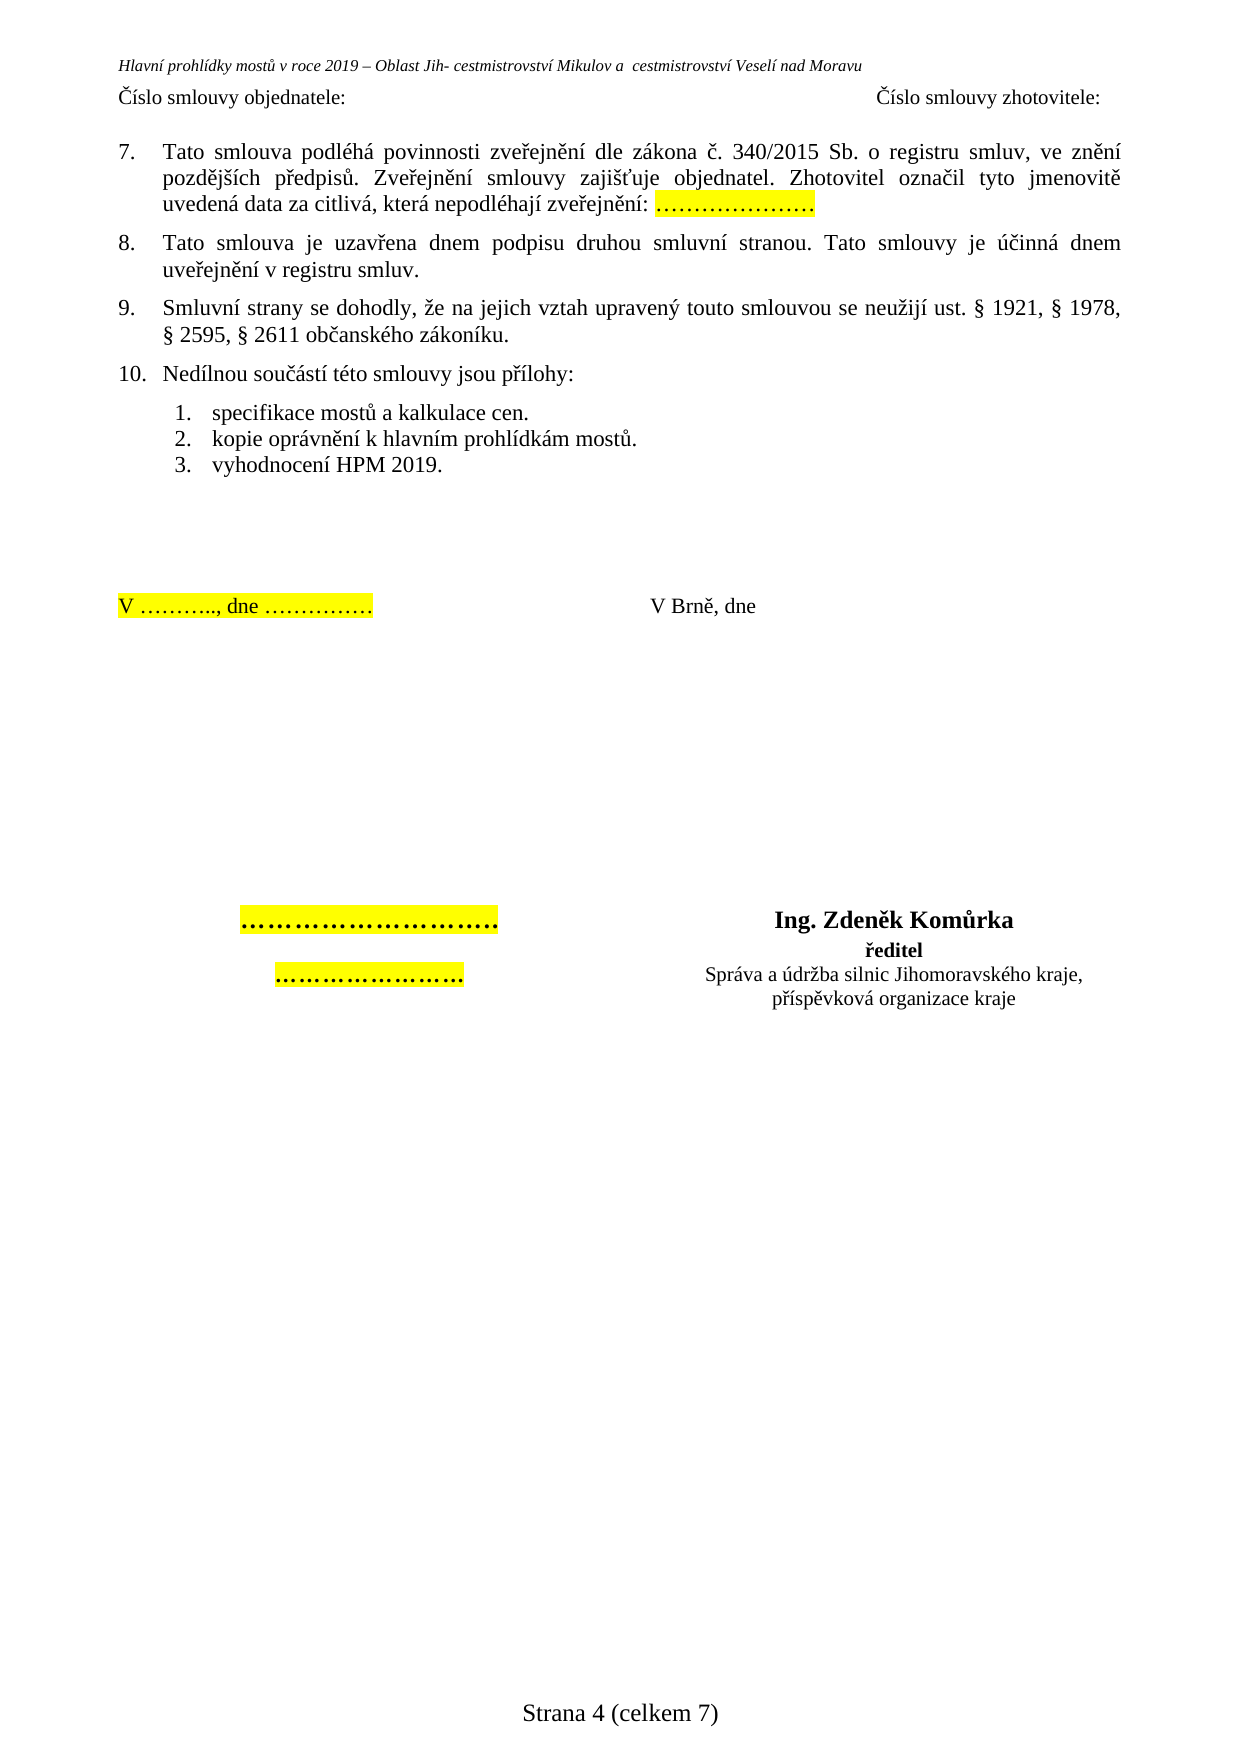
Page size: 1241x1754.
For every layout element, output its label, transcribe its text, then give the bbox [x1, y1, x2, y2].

list Tato smlouva podléhá povinnosti zveřejnění dle zákona č. 340/2015 Sb. o registru smluv, ve znění pozdějších předpisů. Zveřejnění smlouvy zajišťuje objednatel. Zhotovitel označil tyto jmenovitě uvedená data za citlivá, která nepodléhají zveřejnění: ………………… [118, 138, 1122, 217]
table_cell ředitel Správa a údržba silnic Jihomoravského kraje, příspěvková organizace kraje [632, 938, 1156, 1010]
list Smluvní strany se dohodly, že na jejich vztah upravený touto smlouvou se neužijí ust. § 1921, § 1978, § 2595, § 2611 občanského zákoníku. [118, 294, 1122, 347]
list Tato smlouva je uzavřena dnem podpisu druhou smluvní stranou. Tato smlouvy je účinná dnem uveřejnění v registru smluv. [118, 229, 1122, 282]
list specifikace mostů a kalkulace cen. [174, 398, 1122, 425]
list Nedílnou součástí této smlouvy jsou přílohy: [118, 360, 1122, 386]
table_header V ……….., dne …………… [107, 543, 638, 857]
list kopie oprávnění k hlavním prohlídkám mostů. [174, 425, 1122, 451]
table_header Ing. Zdeněk Komůrka [632, 901, 1156, 938]
table_header ……………………….. [107, 901, 632, 938]
table_cell …………………… [107, 938, 632, 1010]
table_header V Brně, dne [639, 543, 1170, 857]
list vyhodnocení HPM 2019. [174, 451, 1122, 478]
